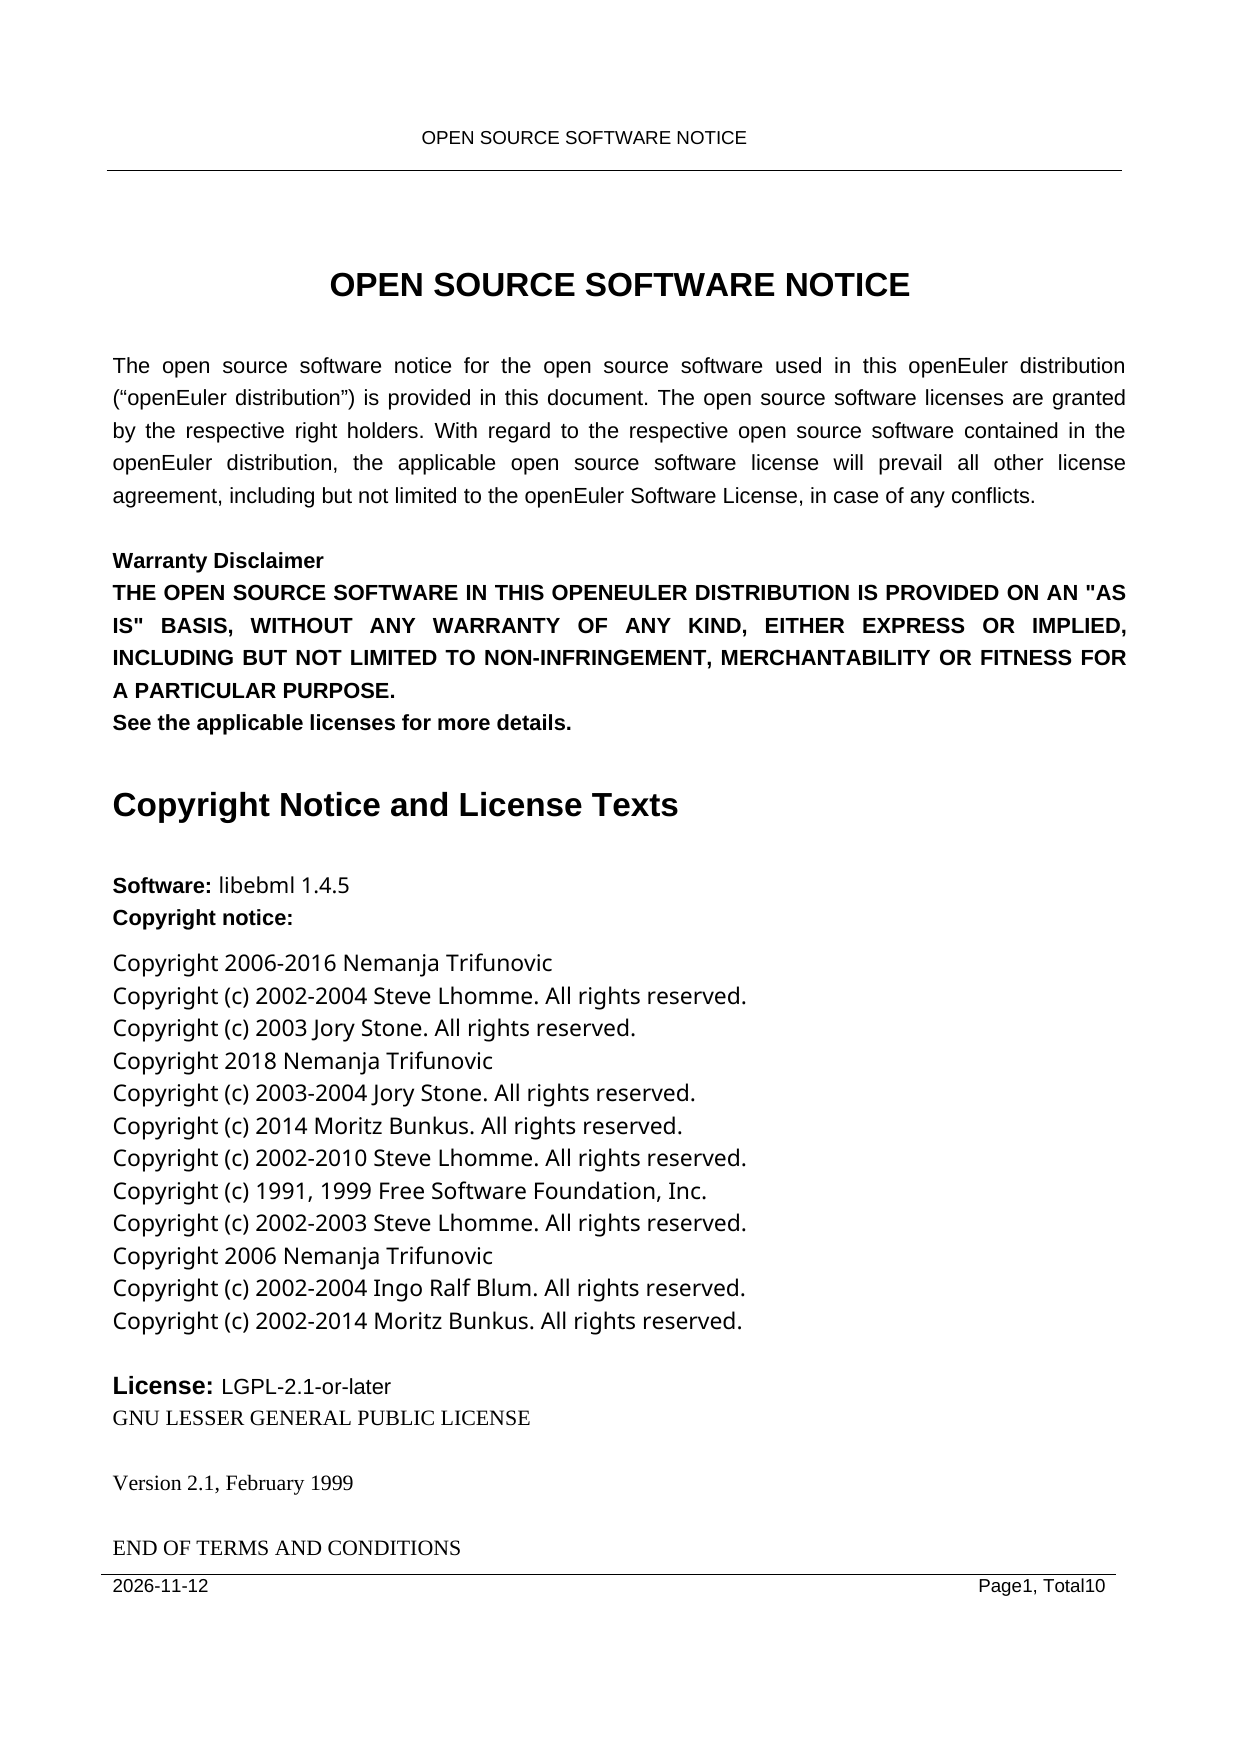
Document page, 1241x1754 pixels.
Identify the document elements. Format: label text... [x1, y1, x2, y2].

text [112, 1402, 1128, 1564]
text Copyright 2006-2016 Nemanja Trifunovic Copyright (c) 2002-2004 Steve Lhomme. All rights reserved. Copyright (c) 2003 Jory Stone. All rights reserved. Copyright 2018 Nemanja Trifunovic Copyright (c) 2003-2004 Jory Stone. All rights reserved. Copyright (c) 2014 Moritz Bunkus. All rights reserved. Copyright (c) 2002-2010 Steve Lhomme. All rights reserved. Copyright (c) 1991, 1999 Free Software Foundation, Inc. Copyright (c) 2002-2003 Steve Lhomme. All rights reserved. Copyright 2006 Nemanja Trifunovic Copyright (c) 2002-2004 Ingo Ralf Blum. All rights reserved. Copyright (c) 2002-2014 Moritz Bunkus. All rights reserved. [112, 947, 1128, 1369]
text THE OPEN SOURCE SOFTWARE IN THIS OPENEULER DISTRIBUTION IS PROVIDED ON AN "AS IS" BASIS, WITHOUT ANY WARRANTY OF ANY KIND, EITHER EXPRESS OR IMPLIED, INCLUDING BUT NOT LIMITED TO NON-INFRINGEMENT, MERCHANTABILITY OR FITNESS FOR A PARTICULAR PURPOSE. See the applicable licenses for more details. [112, 576, 1128, 739]
text Copyright notice: [112, 901, 1128, 934]
text Copyright Notice and License Texts [112, 771, 1128, 836]
title Software: libebml 1.4.5 [112, 869, 1128, 901]
text The open source software notice for the open source software used in this openEuler distribution (“openEuler distribution”) is provided in this document. The open source software licenses are granted by the respective right holders. With regard to the respective open source software contained in the openEuler distribution, the applicable open source software license will prevail all other license agreement, including but not limited to the openEuler Software License, in case of any conflicts. [112, 349, 1128, 511]
text License: LGPL-2.1-or-later [112, 1369, 1128, 1402]
text OPEN SOURCE SOFTWARE NOTICE [112, 251, 1128, 316]
text Warranty Disclaimer [112, 544, 1128, 576]
